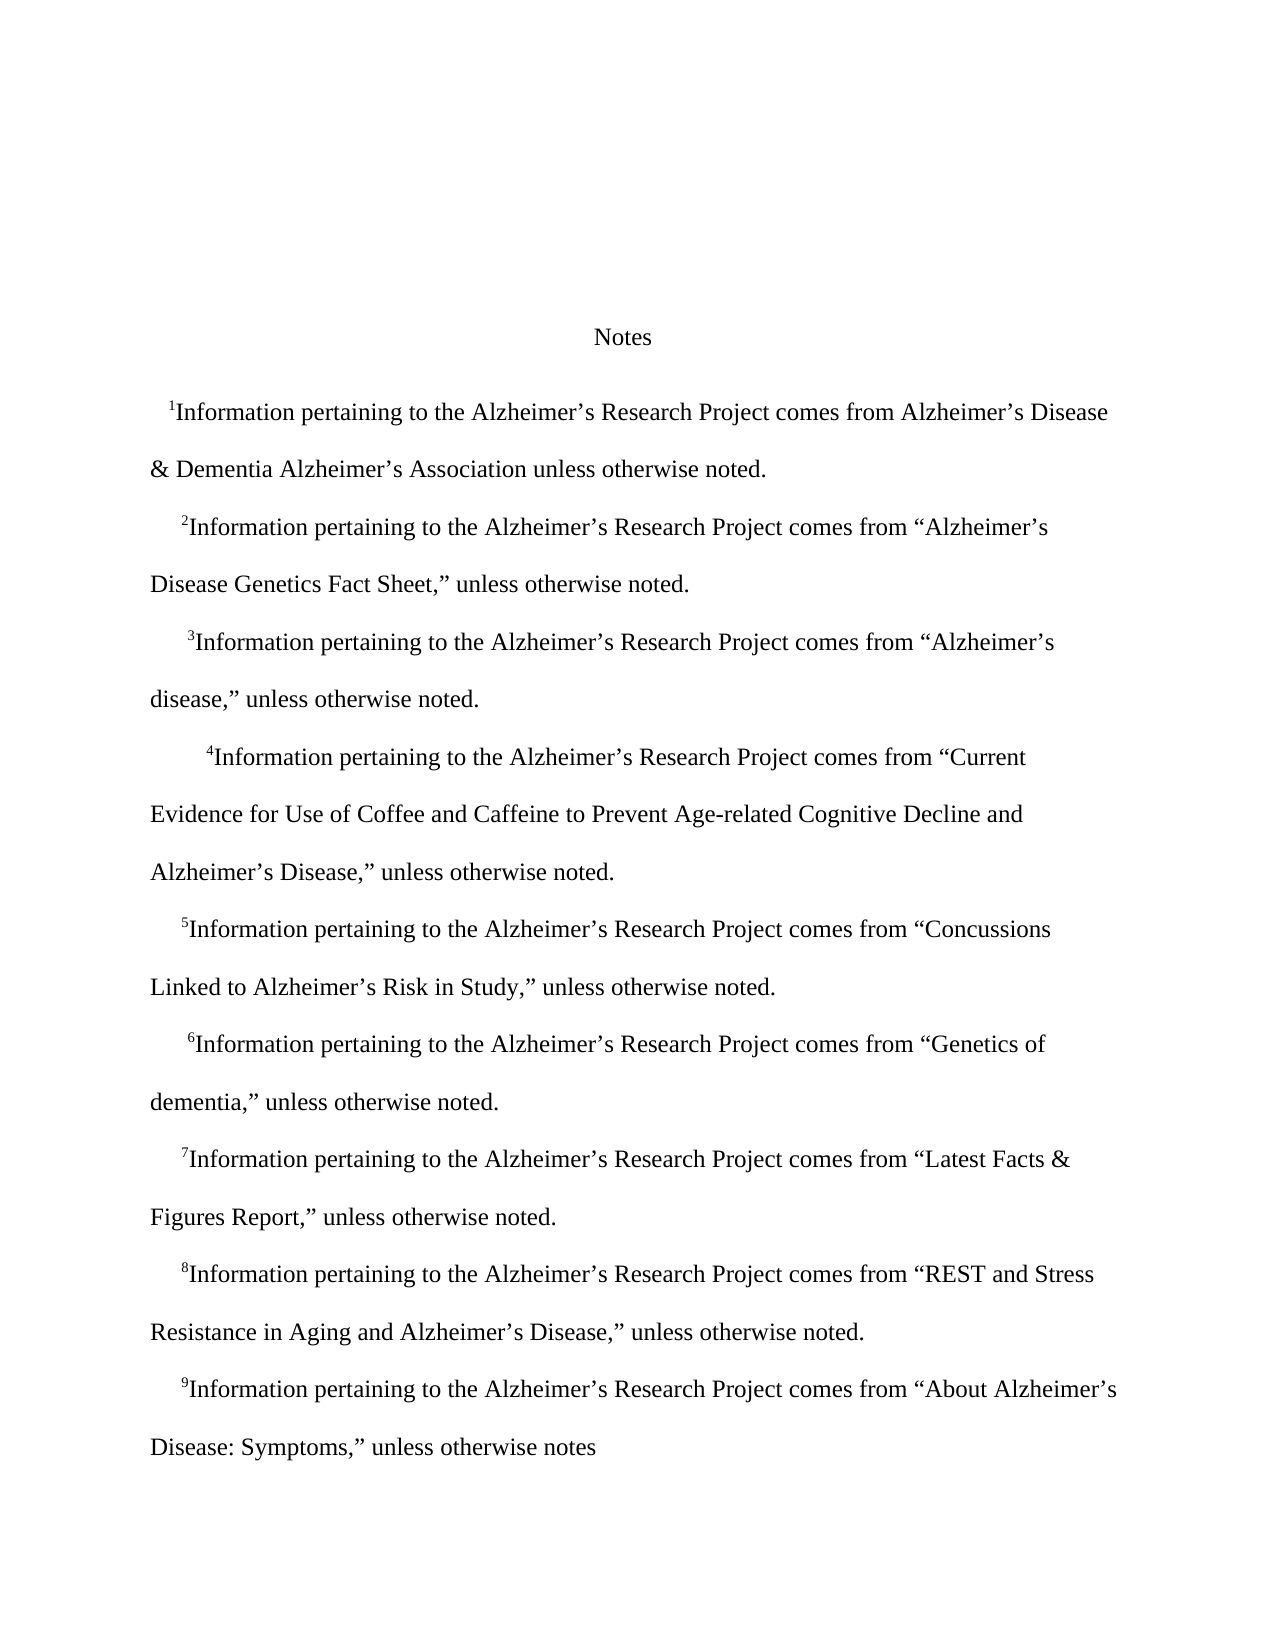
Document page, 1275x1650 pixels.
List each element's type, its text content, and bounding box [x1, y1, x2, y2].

text 1Information pertaining to the Alzheimer’s Research Project comes from Alzheimer’s Disease & Dementia Alzheimer’s Association unless otherwise noted. 2Information pertaining to the Alzheimer’s Research Project comes from “Alzheimer’s Disease Genetics Fact Sheet,” unless otherwise noted. 3Information pertaining to the Alzheimer’s Research Project comes from “Alzheimer’s disease,” unless otherwise noted. 4Information pertaining to the Alzheimer’s Research Project comes from “Current Evidence for Use of Coffee and Caffeine to Prevent Age-related Cognitive Decline and Alzheimer’s Disease,” unless otherwise noted. 5Information pertaining to the Alzheimer’s Research Project comes from “Concussions Linked to Alzheimer’s Risk in Study,” unless otherwise noted. 6Information pertaining to the Alzheimer’s Research Project comes from “Genetics of dementia,” unless otherwise noted. 7Information pertaining to the Alzheimer’s Research Project comes from “Latest Facts & Figures Report,” unless otherwise noted. 8Information pertaining to the Alzheimer’s Research Project comes from “REST and Stress Resistance in Aging and Alzheimer’s Disease,” unless otherwise noted. 9Information pertaining to the Alzheimer’s Research Project comes from “About Alzheimer’s Disease: Symptoms,” unless otherwise notes [150, 397, 1125, 1460]
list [150, 150, 1125, 351]
